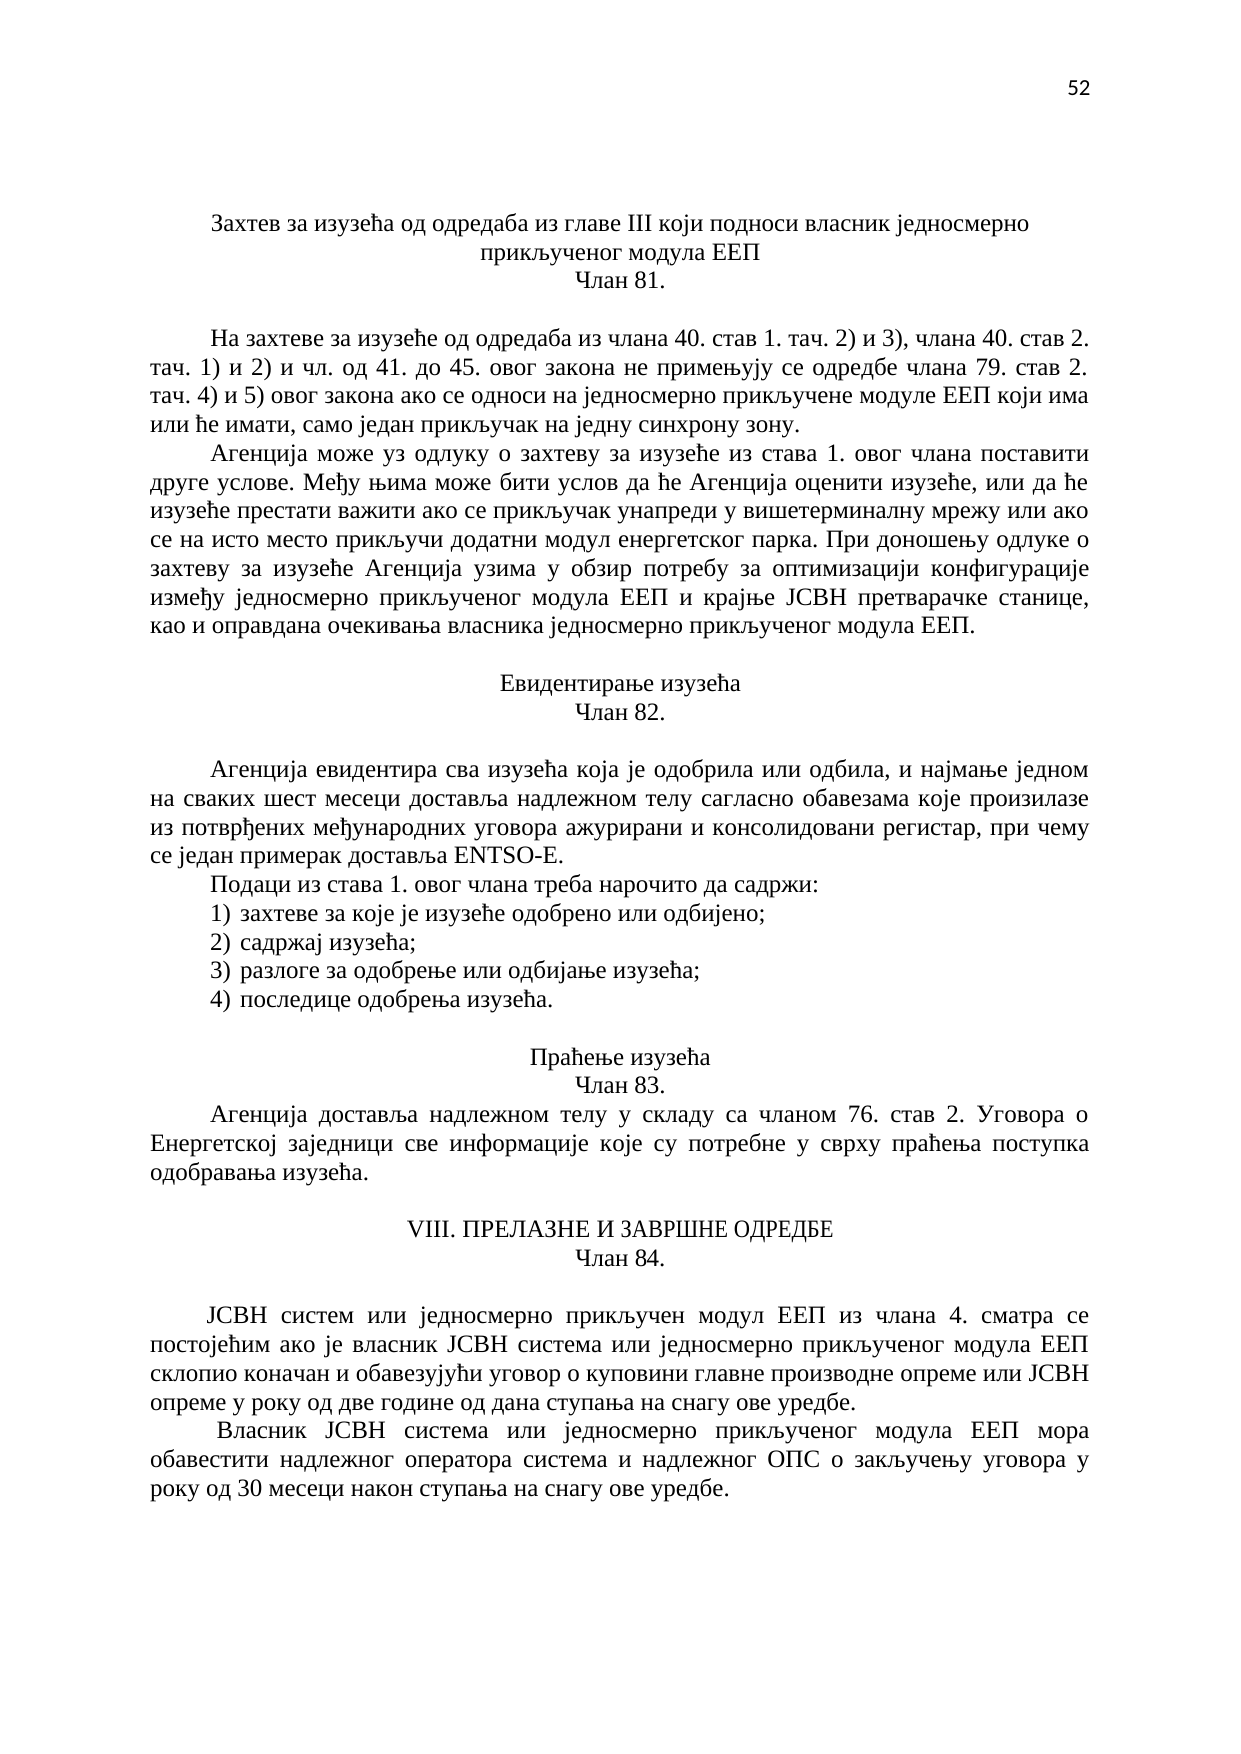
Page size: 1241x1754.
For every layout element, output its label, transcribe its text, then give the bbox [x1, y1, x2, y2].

text Евидентирање изузећа [150, 668, 1090, 697]
text 2) садржај изузећа; [180, 927, 1090, 956]
text Члан 82. [150, 697, 1090, 726]
text Агенција доставља надлежном телу у складу са чланом 76. став 2. Уговора о Енергетској заједници све информације које су потребне у сврху праћења поступка одобравања изузећа. [150, 1099, 1090, 1186]
text 3) разлоге за одобрење или одбијање изузећа; [180, 956, 1090, 984]
text Праћење изузећа [150, 1042, 1090, 1071]
text Агенција може уз одлуку о захтеву за изузеће из става 1. овог члана поставити друге услове. Међу њима може бити услов да ће Агенција оценити изузеће, или да ће изузеће престати важити ако се прикључак унапреди у вишетерминалну мрежу или ако се на исто место прикључи додатни модул енергетског парка. При доношењу одлуке о захтеву за изузеће Агенција узима у обзир потребу за оптимизацији конфигурације између једносмерно прикљученог модула ЕЕП и крајње ЈСВН претварачке станице, као и оправдана очекивања власника једносмерно прикљученог модула ЕЕП. [150, 438, 1090, 639]
text VIII. ПРЕЛАЗНЕ И ЗАВРШНЕ ОДРЕДБЕ [150, 1214, 1090, 1243]
text Агенција евидентира сва изузећа која је одобрила или одбила, и најмање једном на сваких шест месеци доставља надлежном телу сагласно обавезама које произилазе из потврђених међународних уговора ажурирани и консолидовани регистар, при чему се један примерак доставља ENTSO-E. [150, 754, 1090, 869]
text Подаци из става 1. овог члана треба нарочито да садржи: [180, 869, 1090, 898]
text 4) последице одобрења изузећа. [180, 984, 1090, 1013]
text 1) захтеве за које је изузеће одобрено или одбијено; [180, 898, 1090, 927]
text Члан 84. [150, 1243, 1090, 1272]
text Захтев за изузећа од одредаба из главе III који подноси власник једносмерно прикљученог модула ЕЕП [150, 208, 1090, 266]
text На захтеве за изузеће од одредаба из члана 40. став 1. тач. 2) и 3), члана 40. став 2. тач. 1) и 2) и чл. од 41. до 45. овог закона не примењују се одредбе члана 79. став 2. тач. 4) и 5) овог закона ако се односи на једносмерно прикључене модуле ЕЕП који има или ће имати, само један прикључак на једну синхрону зону. [150, 323, 1090, 438]
text Члан 81. [150, 266, 1090, 294]
text Члан 83. [150, 1071, 1090, 1099]
text Власник ЈСВН система или једносмерно прикљученог модула ЕЕП мора обавестити надлежног оператора система и надлежног ОПС о закључењу уговора у року од 30 месеци након ступања на снагу ове уредбе. [150, 1416, 1090, 1502]
text ЈСВН систем или једносмерно прикључен модул ЕЕП из члана 4. сматра се постојећим ако је власник ЈСВН система или једносмерно прикљученог модула ЕЕП склопио коначан и обавезујући уговор о куповини главне производне опреме или ЈСВН опреме у року од две године од дана ступања на снагу ове уредбе. [150, 1301, 1090, 1416]
